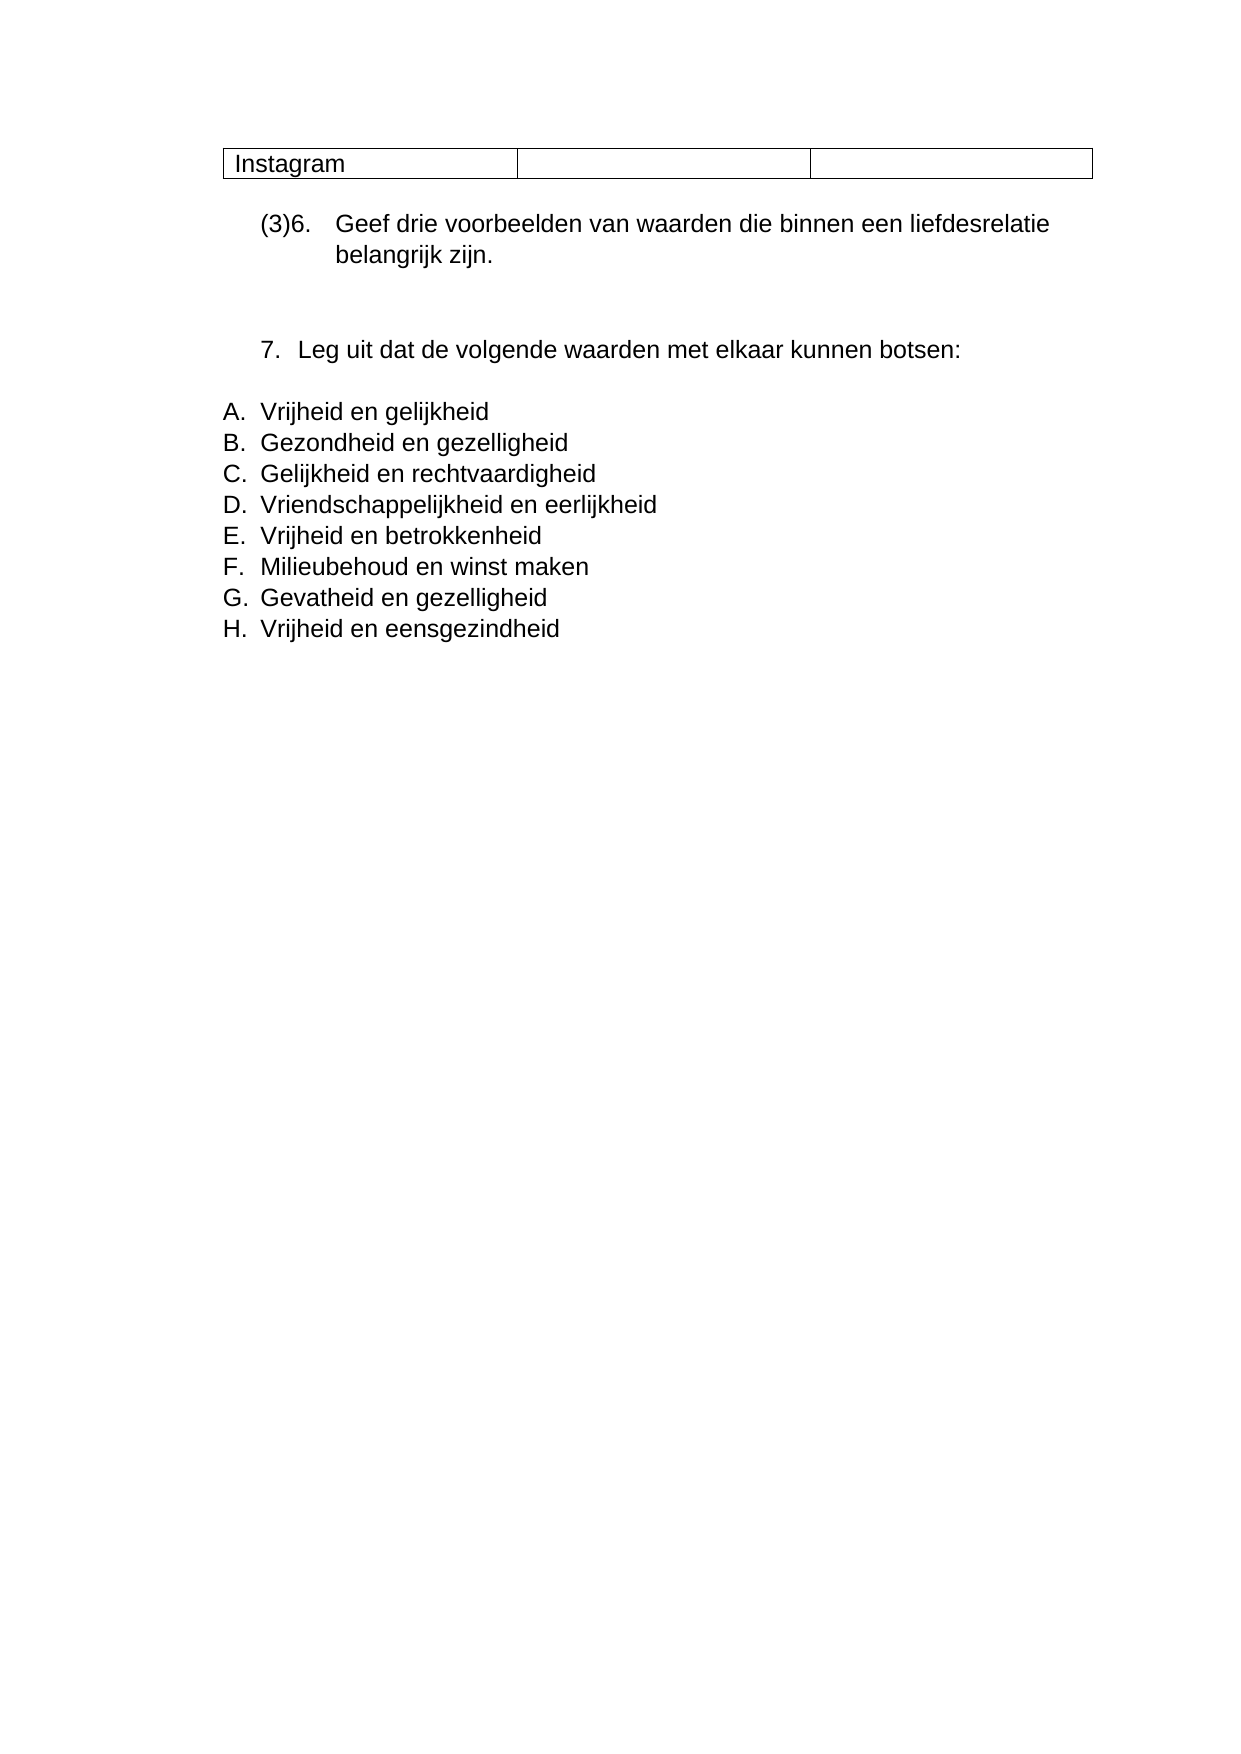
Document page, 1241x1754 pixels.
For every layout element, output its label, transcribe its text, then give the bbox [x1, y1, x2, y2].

list Vrijheid en gelijkheid [223, 397, 1093, 426]
list Gelijkheid en rechtvaardigheid [223, 459, 1093, 488]
list Milieubehoud en winst maken [223, 552, 1093, 581]
list Geef drie voorbeelden van waarden die binnen een liefdesrelatie belangrijk zijn. [260, 209, 1093, 268]
list Gevatheid en gezelligheid [223, 583, 1093, 612]
list Vriendschappelijkheid en eerlijkheid [223, 490, 1093, 519]
list Vrijheid en betrokkenheid [223, 521, 1093, 550]
list Gezondheid en gezelligheid [223, 428, 1093, 457]
table_cell Instagram [224, 149, 517, 177]
table_cell [811, 149, 1092, 177]
list Leg uit dat de volgende waarden met elkaar kunnen botsen: [260, 335, 1093, 364]
table_cell [518, 149, 810, 177]
list Vrijheid en eensgezindheid [223, 614, 1093, 643]
